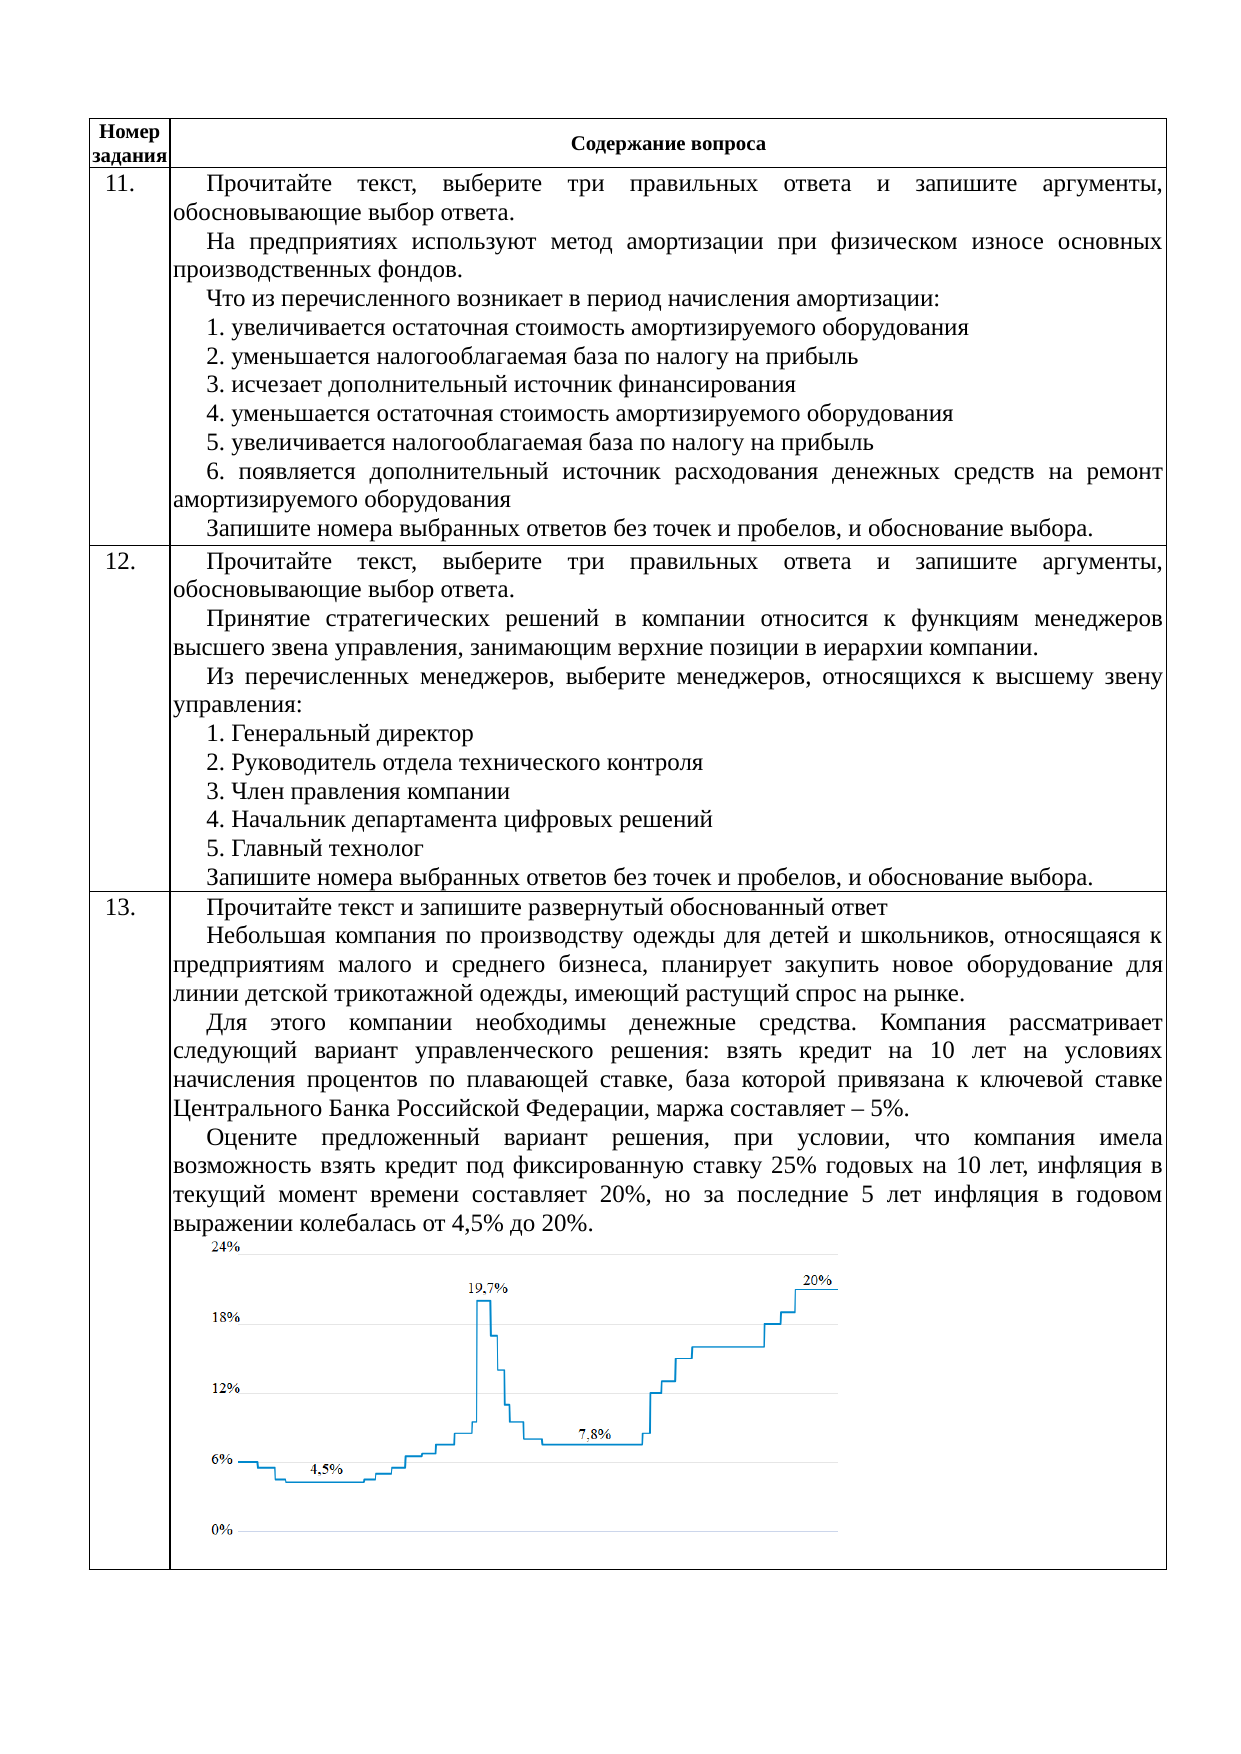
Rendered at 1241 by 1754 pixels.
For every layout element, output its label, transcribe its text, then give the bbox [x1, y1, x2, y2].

table_header Номер задания [90, 119, 169, 167]
table_cell [90, 546, 169, 891]
table_cell [90, 892, 169, 1569]
table_header Содержание вопроса [171, 119, 1166, 167]
table_cell Прочитайте текст и запишите развернутый обоснованный ответ Небольшая компания по производству одежды для детей и школьников, относящаяся к предприятиям малого и среднего бизнеса, планирует закупить новое оборудование для линии детской трикотажной одежды, имеющий растущий спрос на рынке. Для этого компании необходимы денежные средства. Компания рассматривает следующий вариант управленческого решения: взять кредит на 10 лет на условиях начисления процентов по плавающей ставке, база которой привязана к ключевой ставке Центрального Банка Российской Федерации, маржа составляет – 5%. Оцените предложенный вариант решения, при условии, что компания имела возможность взять кредит под фиксированную ставку 25% годовых на 10 лет, инфляция в текущий момент времени составляет 20%, но за последние 5 лет инфляция в годовом выражении колебалась от 4,5% до 20%. [171, 892, 1166, 1569]
table_cell Прочитайте текст, выберите три правильных ответа и запишите аргументы, обосновывающие выбор ответа. Принятие стратегических решений в компании относится к функциям менеджеров высшего звена управления, занимающим верхние позиции в иерархии компании. Из перечисленных менеджеров, выберите менеджеров, относящихся к высшему звену управления: 1. Генеральный директор 2. Руководитель отдела технического контроля 3. Член правления компании 4. Начальник департамента цифровых решений 5. Главный технолог Запишите номера выбранных ответов без точек и пробелов, и обоснование выбора. [171, 546, 1166, 891]
picture [206, 1236, 842, 1540]
table_cell Прочитайте текст, выберите три правильных ответа и запишите аргументы, обосновывающие выбор ответа. На предприятиях используют метод амортизации при физическом износе основных производственных фондов. Что из перечисленного возникает в период начисления амортизации: 1. увеличивается остаточная стоимость амортизируемого оборудования 2. уменьшается налогооблагаемая база по налогу на прибыль 3. исчезает дополнительный источник финансирования 4. уменьшается остаточная стоимость амортизируемого оборудования 5. увеличивается налогооблагаемая база по налогу на прибыль 6. появляется дополнительный источник расходования денежных средств на ремонт амортизируемого оборудования Запишите номера выбранных ответов без точек и пробелов, и обоснование выбора. [171, 168, 1166, 545]
table_cell [90, 168, 169, 545]
